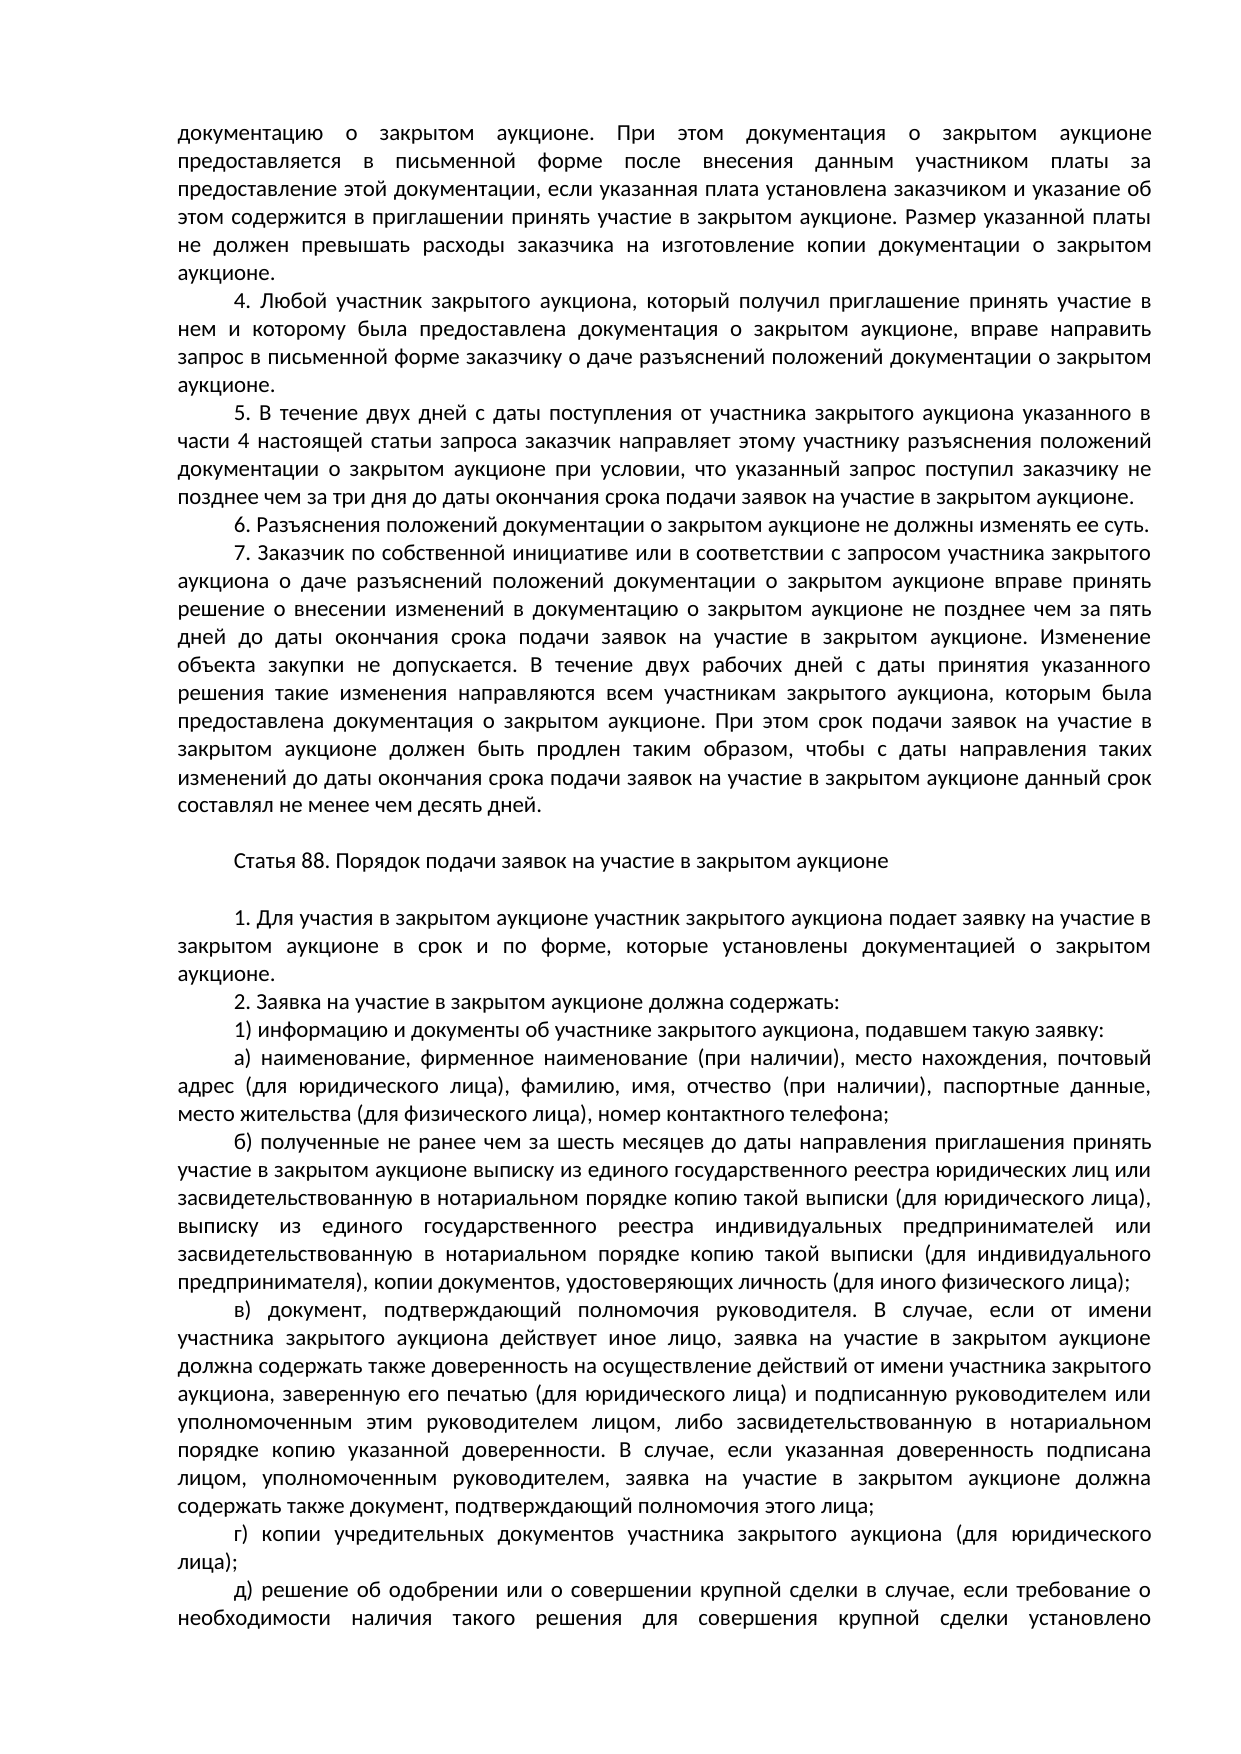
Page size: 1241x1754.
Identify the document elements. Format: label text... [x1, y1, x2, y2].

text г) копии учредительных документов участника закрытого аукциона (для юридического лица); [177, 1519, 1152, 1575]
text 1. Для участия в закрытом аукционе участник закрытого аукциона подает заявку на участие в закрытом аукционе в срок и по форме, которые установлены документацией о закрытом аукционе. [177, 903, 1152, 987]
text 2. Заявка на участие в закрытом аукционе должна содержать: [177, 987, 1152, 1015]
text б) полученные не ранее чем за шесть месяцев до даты направления приглашения принять участие в закрытом аукционе выписку из единого государственного реестра юридических лиц или засвидетельствованную в нотариальном порядке копию такой выписки (для юридического лица), выписку из единого государственного реестра индивидуальных предпринимателей или засвидетельствованную в нотариальном порядке копию такой выписки (для индивидуального предпринимателя), копии документов, удостоверяющих личность (для иного физического лица); [177, 1127, 1152, 1295]
text 4. Любой участник закрытого аукциона, который получил приглашение принять участие в нем и которому была предоставлена документация о закрытом аукционе, вправе направить запрос в письменной форме заказчику о даче разъяснений положений документации о закрытом аукционе. [177, 286, 1152, 398]
text 6. Разъяснения положений документации о закрытом аукционе не должны изменять ее суть. [177, 510, 1152, 538]
text Статья 88. Порядок подачи заявок на участие в закрытом аукционе [177, 847, 1152, 875]
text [177, 118, 1152, 286]
text а) наименование, фирменное наименование (при наличии), место нахождения, почтовый адрес (для юридического лица), фамилию, имя, отчество (при наличии), паспортные данные, место жительства (для физического лица), номер контактного телефона; [177, 1043, 1152, 1127]
text 1) информацию и документы об участнике закрытого аукциона, подавшем такую заявку: [177, 1015, 1152, 1043]
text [177, 1575, 1152, 1631]
text в) документ, подтверждающий полномочия руководителя. В случае, если от имени участника закрытого аукциона действует иное лицо, заявка на участие в закрытом аукционе должна содержать также доверенность на осуществление действий от имени участника закрытого аукциона, заверенную его печатью (для юридического лица) и подписанную руководителем или уполномоченным этим руководителем лицом, либо засвидетельствованную в нотариальном порядке копию указанной доверенности. В случае, если указанная доверенность подписана лицом, уполномоченным руководителем, заявка на участие в закрытом аукционе должна содержать также документ, подтверждающий полномочия этого лица; [177, 1295, 1152, 1519]
text 5. В течение двух дней с даты поступления от участника закрытого аукциона указанного в части 4 настоящей статьи запроса заказчик направляет этому участнику разъяснения положений документации о закрытом аукционе при условии, что указанный запрос поступил заказчику не позднее чем за три дня до даты окончания срока подачи заявок на участие в закрытом аукционе. [177, 398, 1152, 510]
text 7. Заказчик по собственной инициативе или в соответствии с запросом участника закрытого аукциона о даче разъяснений положений документации о закрытом аукционе вправе принять решение о внесении изменений в документацию о закрытом аукционе не позднее чем за пять дней до даты окончания срока подачи заявок на участие в закрытом аукционе. Изменение объекта закупки не допускается. В течение двух рабочих дней с даты принятия указанного решения такие изменения направляются всем участникам закрытого аукциона, которым была предоставлена документация о закрытом аукционе. При этом срок подачи заявок на участие в закрытом аукционе должен быть продлен таким образом, чтобы с даты направления таких изменений до даты окончания срока подачи заявок на участие в закрытом аукционе данный срок составлял не менее чем десять дней. [177, 538, 1152, 819]
